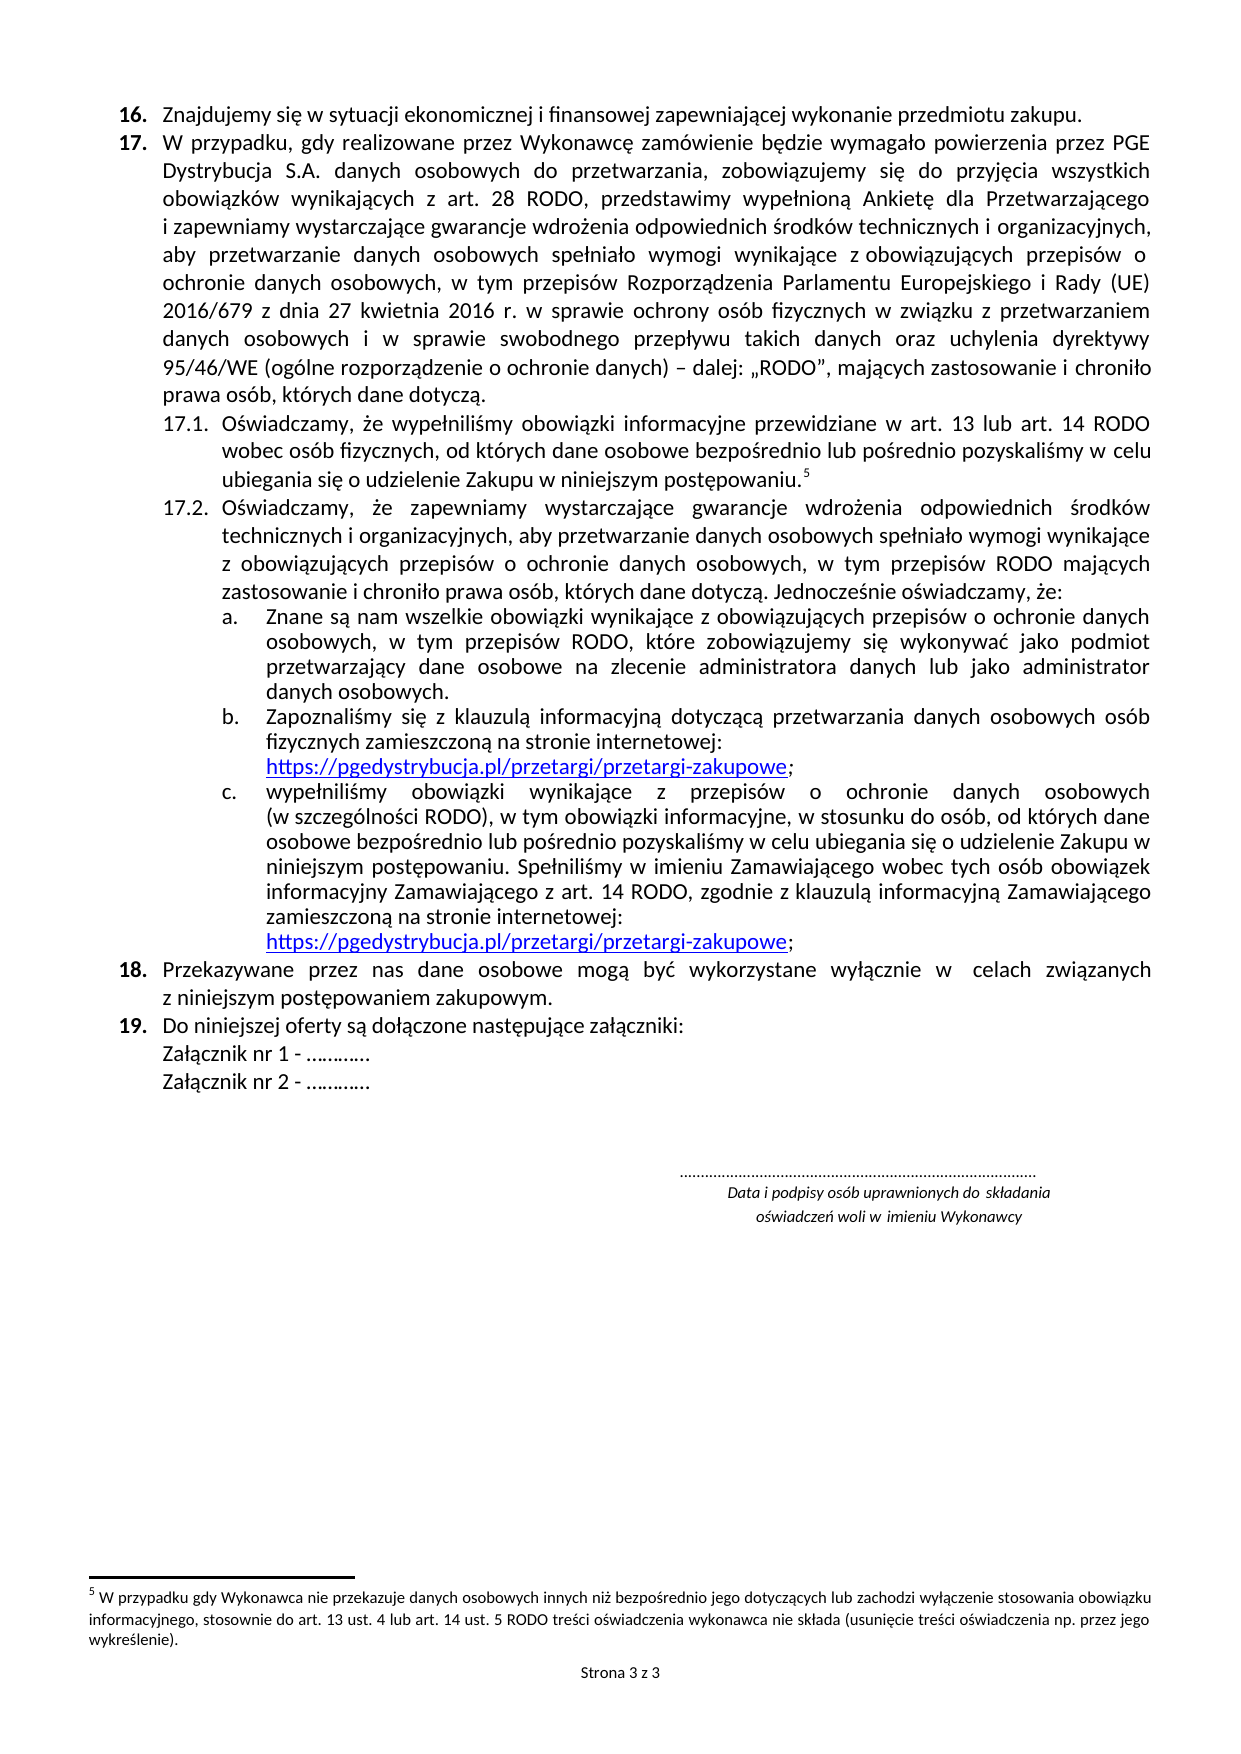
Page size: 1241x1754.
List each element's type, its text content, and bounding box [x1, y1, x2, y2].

list Przekazywane przez nas dane osobowe mogą być wykorzystane wyłącznie w celach związanych z niniejszym postępowaniem zakupowym. [118, 955, 1152, 1011]
text https://pgedystrybucja.pl/przetargi/przetargi-zakupowe; [266, 755, 1152, 780]
text Data i podpisy osób uprawnionych do składania [635, 1182, 1144, 1203]
text ..................................................................................... [679, 1157, 1240, 1182]
list Oświadczamy, że wypełniliśmy obowiązki informacyjne przewidziane w art. 13 lub art. 14 RODO wobec osób fizycznych, od których dane osobowe bezpośrednio lub pośrednio pozyskaliśmy w celu ubiegania się o udzielenie Zakupu w niniejszym postępowaniu. [162, 409, 1152, 493]
list W przypadku, gdy realizowane przez Wykonawcę zamówienie będzie wymagało powierzenia przez PGE Dystrybucja S.A. danych osobowych do przetwarzania, zobowiązujemy się do przyjęcia wszystkich obowiązków wynikających z art. 28 RODO, przedstawimy wypełnioną Ankietę dla Przetwarzającego i zapewniamy wystarczające gwarancje wdrożenia odpowiednich środków technicznych i organizacyjnych, aby przetwarzanie danych osobowych spełniało wymogi wynikające z obowiązujących przepisów o ochronie danych osobowych, w tym przepisów Rozporządzenia Parlamentu Europejskiego i Rady (UE) 2016/679 z dnia 27 kwietnia 2016 r. w sprawie ochrony osób fizycznych w związku z przetwarzaniem danych osobowych i w sprawie swobodnego przepływu takich danych oraz uchylenia dyrektywy 95/46/WE (ogólne rozporządzenie o ochronie danych) – dalej: „RODO”, mających zastosowanie i chroniło prawa osób, których dane dotyczą. [118, 128, 1152, 409]
list Oświadczamy, że zapewniamy wystarczające gwarancje wdrożenia odpowiednich środków technicznych i organizacyjnych, aby przetwarzanie danych osobowych spełniało wymogi wynikające z obowiązujących przepisów o ochronie danych osobowych, w tym przepisów RODO mających zastosowanie i chroniło prawa osób, których dane dotyczą. Jednocześnie oświadczamy, że: [162, 493, 1152, 605]
list Znane są nam wszelkie obowiązki wynikające z obowiązujących przepisów o ochronie danych osobowych, w tym przepisów RODO, które zobowiązujemy się wykonywać jako podmiot przetwarzający dane osobowe na zlecenie administratora danych lub jako administrator danych osobowych. [222, 605, 1152, 705]
list wypełniliśmy obowiązki wynikające z przepisów o ochronie danych osobowych (w szczególności RODO), w tym obowiązki informacyjne, w stosunku do osób, od których dane osobowe bezpośrednio lub pośrednio pozyskaliśmy w celu ubiegania się o udzielenie Zakupu w niniejszym postępowaniu. Spełniliśmy w imieniu Zamawiającego wobec tych osób obowiązek informacyjny Zamawiającego z art. 14 RODO, zgodnie z klauzulą informacyjną Zamawiającego zamieszczoną na stronie internetowej: [222, 780, 1152, 930]
text Załącznik nr 2 - ………… [162, 1067, 1152, 1095]
text oświadczeń woli w imieniu Wykonawcy [635, 1207, 1144, 1227]
list Zapoznaliśmy się z klauzulą informacyjną dotyczącą przetwarzania danych osobowych osób fizycznych zamieszczoną na stronie internetowej: [222, 705, 1152, 755]
text Załącznik nr 1 - ………… [162, 1039, 1152, 1067]
list Do niniejszej oferty są dołączone następujące załączniki: [118, 1011, 1152, 1039]
text https://pgedystrybucja.pl/przetargi/przetargi-zakupowe; [266, 930, 1152, 955]
list Znajdujemy się w sytuacji ekonomicznej i finansowej zapewniającej wykonanie przedmiotu zakupu. [118, 100, 1152, 128]
